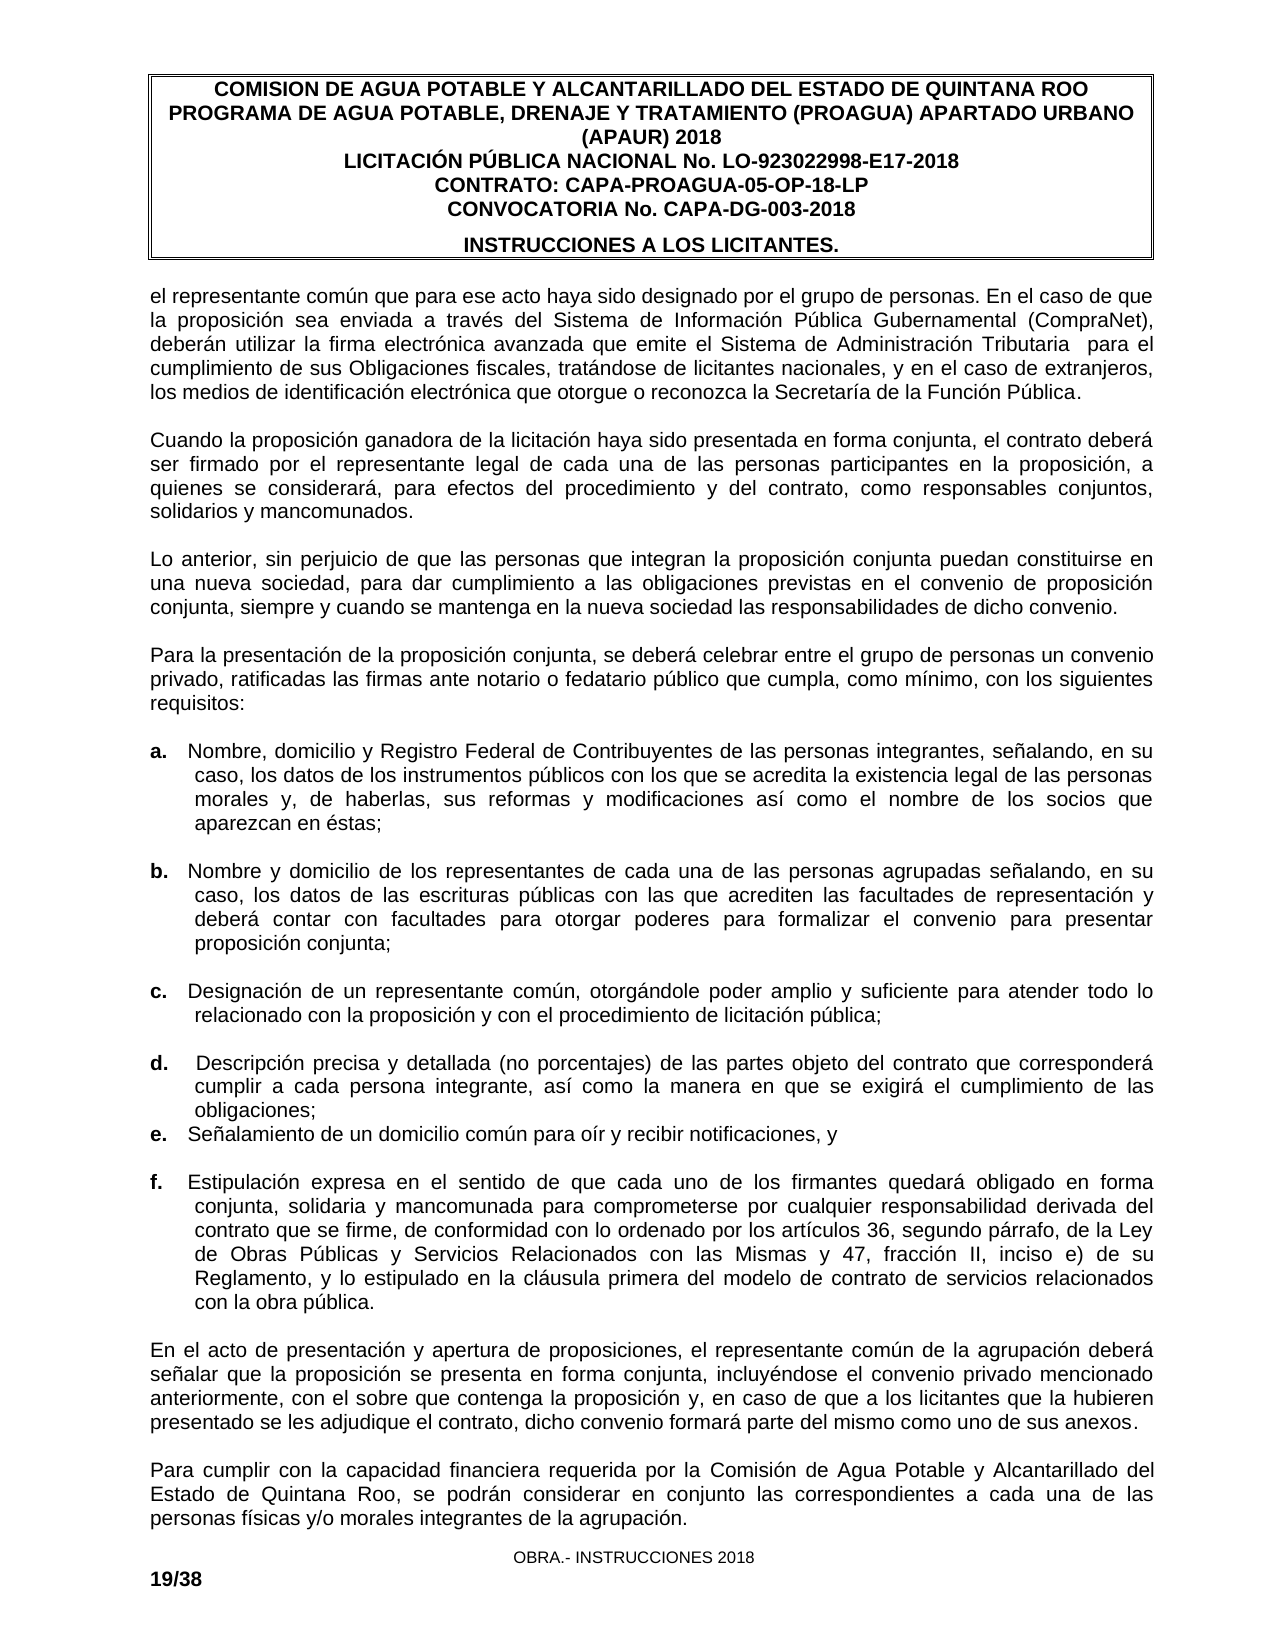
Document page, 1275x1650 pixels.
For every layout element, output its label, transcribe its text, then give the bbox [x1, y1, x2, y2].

list Nombre, domicilio y Registro Federal de Contribuyentes de las personas integrantes, señalando, en su caso, los datos de los instrumentos públicos con los que se acredita la existencia legal de las personas morales y, de haberlas, sus reformas y modificaciones así como el nombre de los socios que aparezcan en éstas; [150, 739, 1155, 835]
list Descripción precisa y detallada (no porcentajes) de las partes objeto del contrato que corresponderá cumplir a cada persona integrante, así como la manera en que se exigirá el cumplimiento de las obligaciones; [150, 1050, 1155, 1122]
text Para cumplir con la capacidad financiera requerida por la Comisión de Agua Potable y Alcantarillado del Estado de Quintana Roo, se podrán considerar en conjunto las correspondientes a cada una de las personas físicas y/o morales integrantes de la agrupación. [150, 1458, 1155, 1529]
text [150, 284, 1155, 403]
text Lo anterior, sin perjuicio de que las personas que integran la proposición conjunta puedan constituirse en una nueva sociedad, para dar cumplimiento a las obligaciones previstas en el convenio de proposición conjunta, siempre y cuando se mantenga en la nueva sociedad las responsabilidades de dicho convenio. [150, 547, 1155, 619]
text Cuando la proposición ganadora de la licitación haya sido presentada en forma conjunta, el contrato deberá ser firmado por el representante legal de cada una de las personas participantes en la proposición, a quienes se considerará, para efectos del procedimiento y del contrato, como responsables conjuntos, solidarios y mancomunados. [150, 427, 1155, 523]
list Nombre y domicilio de los representantes de cada una de las personas agrupadas señalando, en su caso, los datos de las escrituras públicas con las que acrediten las facultades de representación y deberá contar con facultades para otorgar poderes para formalizar el convenio para presentar proposición conjunta; [150, 859, 1155, 954]
list Señalamiento de un domicilio común para oír y recibir notificaciones, y [150, 1122, 1155, 1146]
list Estipulación expresa en el sentido de que cada uno de los firmantes quedará obligado en forma conjunta, solidaria y mancomunada para comprometerse por cualquier responsabilidad derivada del contrato que se firme, de conformidad con lo ordenado por los artículos 36, segundo párrafo, de la Ley de Obras Públicas y Servicios Relacionados con las Mismas y 47, fracción II, inciso e) de su Reglamento, y lo estipulado en la cláusula primera del modelo de contrato de servicios relacionados con la obra pública. [150, 1170, 1155, 1314]
list Designación de un representante común, otorgándole poder amplio y suficiente para atender todo lo relacionado con la proposición y con el procedimiento de licitación pública; [150, 978, 1155, 1026]
text Para la presentación de la proposición conjunta, se deberá celebrar entre el grupo de personas un convenio privado, ratificadas las firmas ante notario o fedatario público que cumpla, como mínimo, con los siguientes requisitos: [150, 643, 1155, 715]
text En el acto de presentación y apertura de proposiciones, el representante común de la agrupación deberá señalar que la proposición se presenta en forma conjunta, incluyéndose el convenio privado mencionado anteriormente, con el sobre que contenga la proposición y, en caso de que a los licitantes que la hubieren presentado se les adjudique el contrato, dicho convenio formará parte del mismo como uno de sus anexos. [150, 1338, 1155, 1434]
